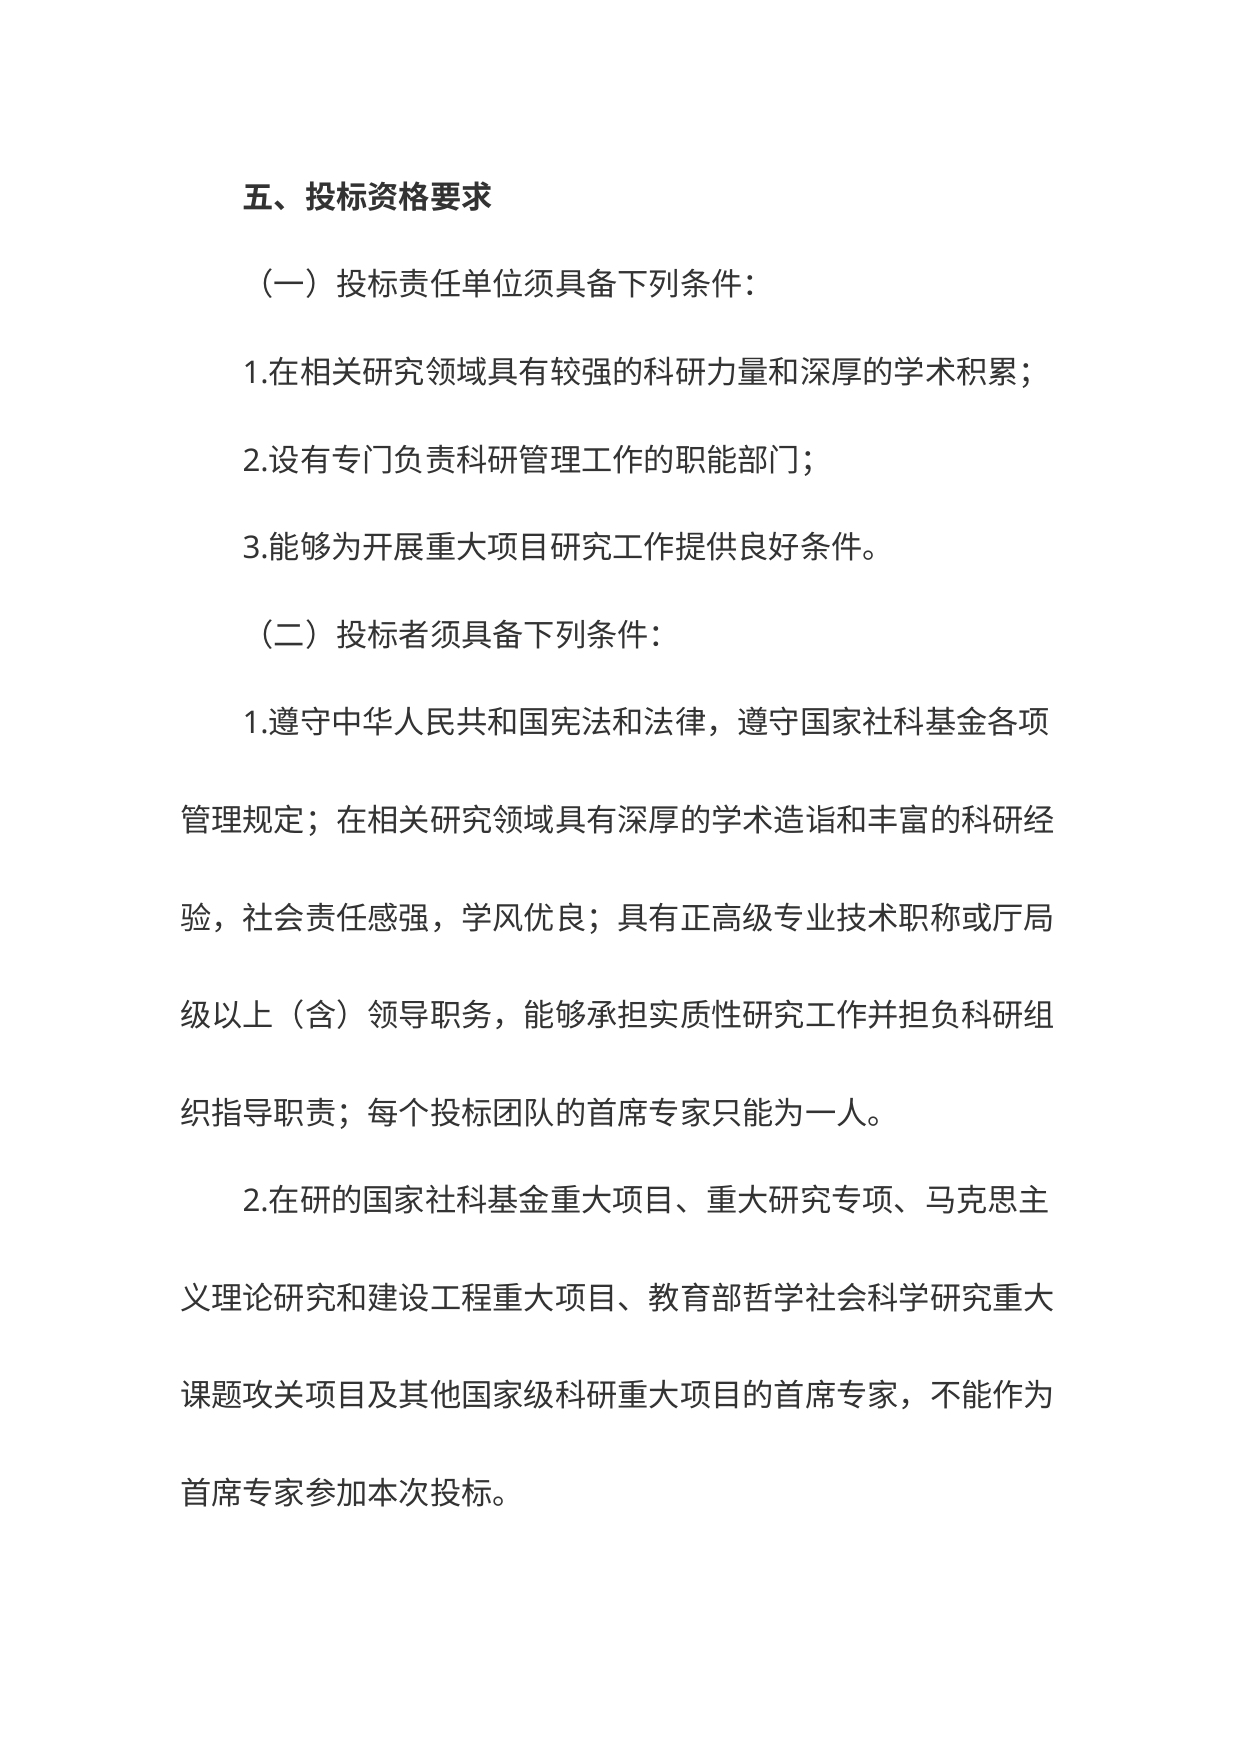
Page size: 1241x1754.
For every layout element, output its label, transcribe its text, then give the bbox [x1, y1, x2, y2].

text 3.能够为开展重大项目研究工作提供良好条件。 [180, 513, 1060, 578]
text 1.遵守中华人民共和国宪法和法律，遵守国家社科基金各项管理规定；在相关研究领域具有深厚的学术造诣和丰富的科研经验，社会责任感强，学风优良；具有正高级专业技术职称或厅局级以上（含）领导职务，能够承担实质性研究工作并担负科研组织指导职责；每个投标团队的首席专家只能为一人。 [180, 688, 1060, 1143]
text 2.设有专门负责科研管理工作的职能部门； [180, 425, 1060, 490]
text （二）投标者须具备下列条件： [180, 600, 1060, 665]
text 2.在研的国家社科基金重大项目、重大研究专项、马克思主义理论研究和建设工程重大项目、教育部哲学社会科学研究重大课题攻关项目及其他国家级科研重大项目的首席专家，不能作为首席专家参加本次投标。 [180, 1166, 1060, 1523]
text 五、投标资格要求 [180, 162, 1060, 227]
text 1.在相关研究领域具有较强的科研力量和深厚的学术积累； [180, 337, 1060, 402]
text （一）投标责任单位须具备下列条件： [180, 249, 1060, 314]
